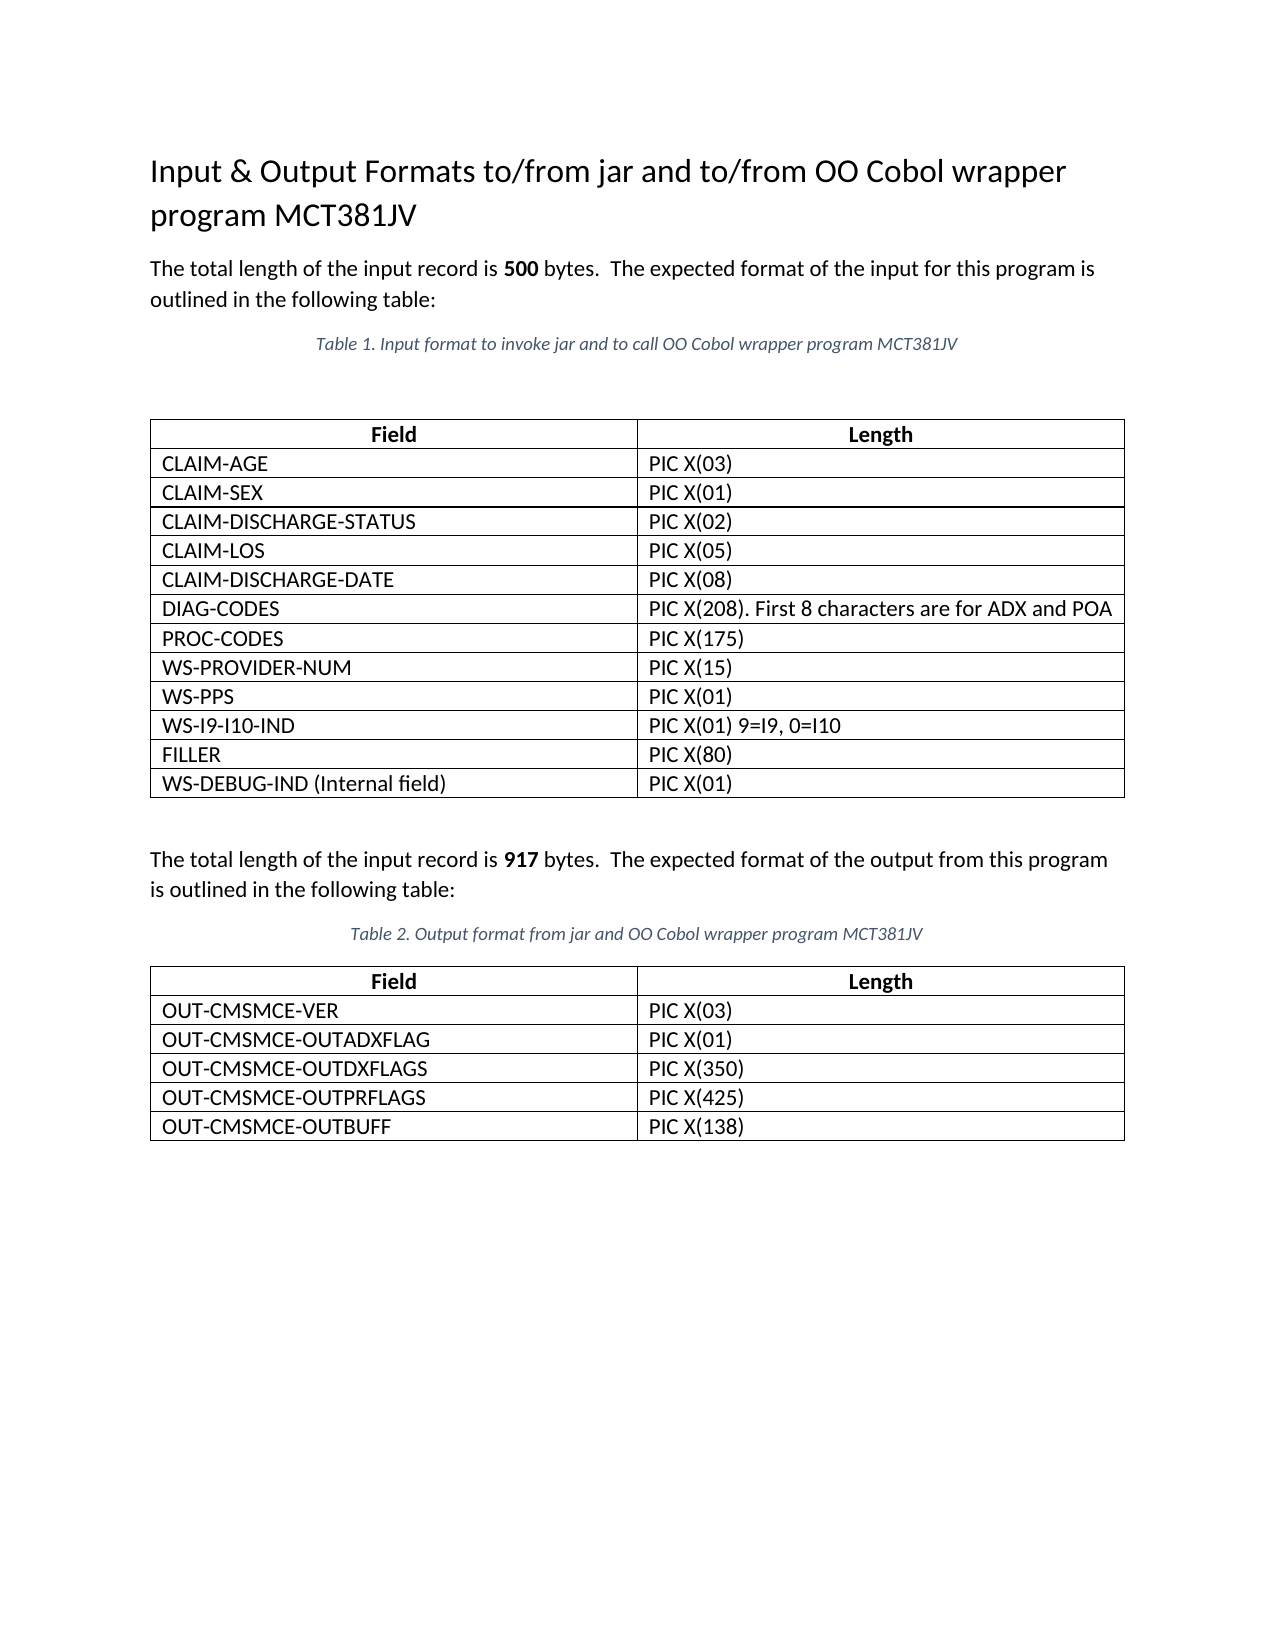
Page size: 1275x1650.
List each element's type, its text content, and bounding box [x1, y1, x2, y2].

table_cell PIC X(80) [638, 740, 1124, 768]
table_cell WS-PROVIDER-NUM [151, 653, 637, 681]
table_cell PIC X(208). First 8 characters are for ADX and POA [638, 595, 1124, 623]
table_cell CLAIM-DISCHARGE-DATE [151, 566, 637, 593]
table_cell FILLER [151, 740, 637, 768]
table_cell OUT-CMSMCE-OUTBUFF [151, 1112, 637, 1140]
table_cell DIAG-CODES [151, 595, 637, 623]
table_cell PIC X(01) [638, 1025, 1124, 1053]
table_cell PIC X(03) [638, 449, 1124, 477]
table_cell PIC X(05) [638, 536, 1124, 564]
table_cell PROC-CODES [151, 624, 637, 652]
table_cell WS-PPS [151, 682, 637, 710]
table_cell CLAIM-AGE [151, 449, 637, 477]
table_cell OUT-CMSMCE-OUTPRFLAGS [151, 1083, 637, 1111]
table_cell PIC X(425) [638, 1083, 1124, 1111]
table_header Field [151, 420, 637, 448]
table_cell OUT-CMSMCE-VER [151, 996, 637, 1024]
table_cell PIC X(01) [638, 769, 1124, 797]
table_header Length [638, 967, 1124, 995]
table_cell OUT-CMSMCE-OUTADXFLAG [151, 1025, 637, 1053]
table_cell PIC X(01) 9=I9, 0=I10 [638, 711, 1124, 739]
text The total length of the input record is 500 bytes. The expected format of the input for this program is outlined in the following table: [150, 254, 1125, 313]
table_cell CLAIM-LOS [151, 536, 637, 564]
table_header Field [151, 967, 637, 995]
table_cell PIC X(138) [638, 1112, 1124, 1140]
table_cell PIC X(02) [638, 508, 1124, 535]
table_cell PIC X(01) [638, 478, 1124, 506]
table_cell PIC X(03) [638, 996, 1124, 1024]
table_cell PIC X(350) [638, 1054, 1124, 1082]
table_cell OUT-CMSMCE-OUTDXFLAGS [151, 1054, 637, 1082]
text Input & Output Formats to/from jar and to/from OO Cobol wrapper program MCT381JV [150, 150, 1125, 235]
table_cell CLAIM-SEX [151, 478, 637, 506]
table_header Length [638, 420, 1124, 448]
table_cell PIC X(15) [638, 653, 1124, 681]
table_cell WS-I9-I10-IND [151, 711, 637, 739]
text The total length of the input record is 917 bytes. The expected format of the output from this program is outlined in the following table: [150, 845, 1125, 903]
table_cell WS-DEBUG-IND (Internal field) [151, 769, 637, 797]
table_cell PIC X(01) [638, 682, 1124, 710]
table_cell PIC X(08) [638, 566, 1124, 593]
table_cell PIC X(175) [638, 624, 1124, 652]
table_cell CLAIM-DISCHARGE-STATUS [151, 508, 637, 535]
